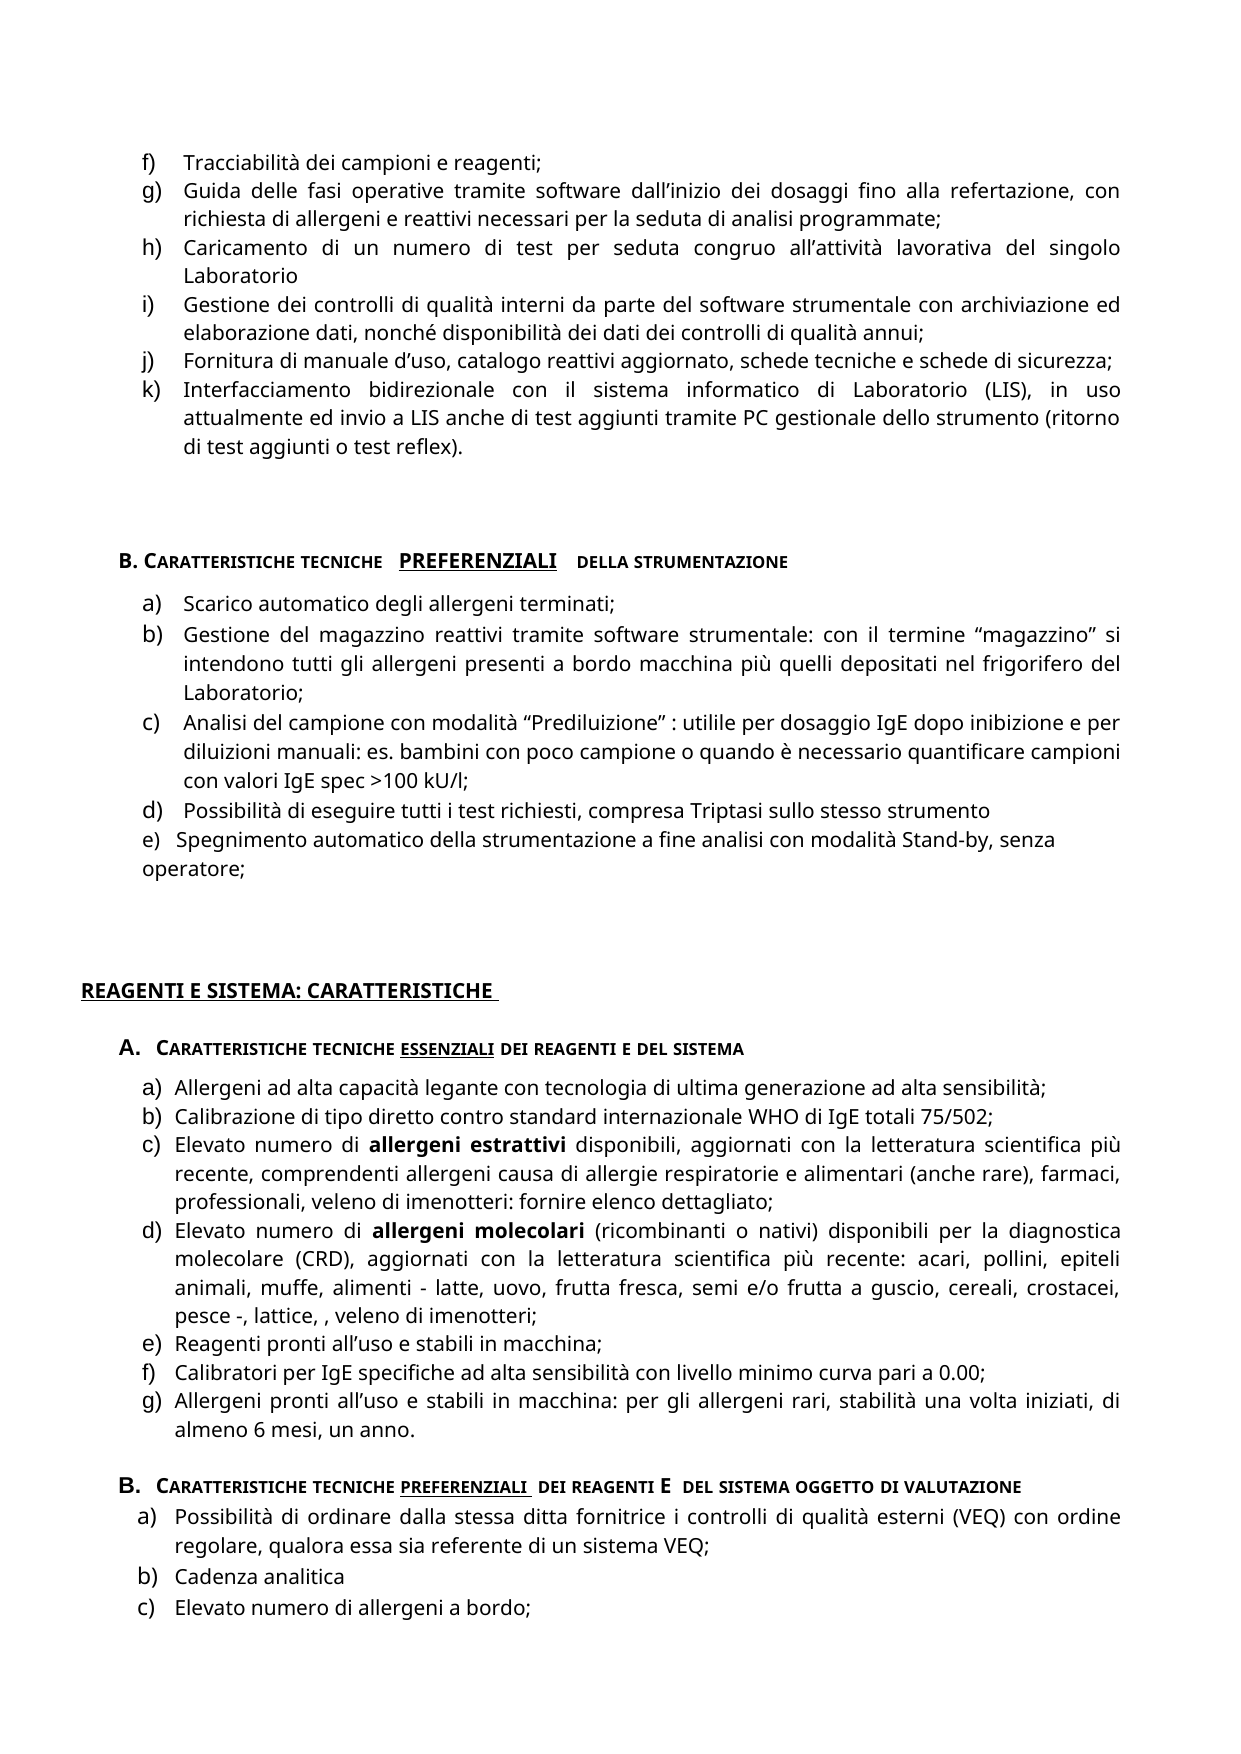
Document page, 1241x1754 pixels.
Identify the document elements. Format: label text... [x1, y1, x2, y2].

list Caratteristiche tecniche preferenziali dei reagenti E del sistema oggetto di valutazione [118, 1472, 1122, 1500]
list Calibrazione di tipo diretto contro standard internazionale WHO di IgE totali 75/502; [142, 1102, 1122, 1130]
list Possibilità di eseguire tutti i test richiesti, compresa Triptasi sullo stesso strumento [142, 794, 1122, 825]
list Interfacciamento bidirezionale con il sistema informatico di Laboratorio (LIS), in uso attualmente ed invio a LIS anche di test aggiunti tramite PC gestionale dello strumento (ritorno di test aggiunti o test reflex). [142, 375, 1122, 460]
list Analisi del campione con modalità “Prediluizione” : utilile per dosaggio IgE dopo inibizione e per diluizioni manuali: es. bambini con poco campione o quando è necessario quantificare campioni con valori IgE spec >100 kU/l; [142, 706, 1122, 794]
list Allergeni pronti all’uso e stabili in macchina: per gli allergeni rari, stabilità una volta iniziati, di almeno 6 mesi, un anno. [142, 1386, 1122, 1443]
list Elevato numero di allergeni a bordo; [137, 1591, 1122, 1622]
list Guida delle fasi operative tramite software dall’inizio dei dosaggi fino alla refertazione, con richiesta di allergeni e reattivi necessari per la seduta di analisi programmate; [142, 176, 1122, 233]
list Possibilità di ordinare dalla stessa ditta fornitrice i controlli di qualità esterni (VEQ) con ordine regolare, qualora essa sia referente di un sistema VEQ; [137, 1500, 1122, 1560]
list Reagenti pronti all’uso e stabili in macchina; [142, 1329, 1122, 1358]
list Gestione dei controlli di qualità interni da parte del software strumentale con archiviazione ed elaborazione dati, nonché disponibilità dei dati dei controlli di qualità annui; [142, 290, 1122, 347]
list Caratteristiche tecniche essenziali dei reagenti e del sistema [118, 1033, 1122, 1061]
text e) Spegnimento automatico della strumentazione a fine analisi con modalità Stand-by, senza operatore; [142, 825, 1122, 882]
list Cadenza analitica [137, 1560, 1122, 1591]
text REAGENTI E SISTEMA: CARATTERISTICHE [81, 976, 1122, 1004]
list Fornitura di manuale d’uso, catalogo reattivi aggiornato, schede tecniche e schede di sicurezza; [142, 347, 1122, 375]
list Caricamento di un numero di test per seduta congruo all’attività lavorativa del singolo Laboratorio [142, 233, 1122, 290]
list Elevato numero di allergeni estrattivi disponibili, aggiornati con la letteratura scientifica più recente, comprendenti allergeni causa di allergie respiratorie e alimentari (anche rare), farmaci, professionali, veleno di imenotteri: fornire elenco dettagliato; [142, 1130, 1122, 1216]
text B. Caratteristiche tecniche PREFERENZIALI della strumentazione [118, 546, 1122, 574]
list Allergeni ad alta capacità legante con tecnologia di ultima generazione ad alta sensibilità; [142, 1073, 1122, 1102]
list Elevato numero di allergeni molecolari (ricombinanti o nativi) disponibili per la diagnostica molecolare (CRD), aggiornati con la letteratura scientifica più recente: acari, pollini, epiteli animali, muffe, alimenti - latte, uovo, frutta fresca, semi e/o frutta a guscio, cereali, crostacei, pesce -, lattice, , veleno di imenotteri; [142, 1216, 1122, 1329]
list Tracciabilità dei campioni e reagenti; [142, 148, 1122, 176]
list Calibratori per IgE specifiche ad alta sensibilità con livello minimo curva pari a 0.00; [142, 1358, 1122, 1386]
list Scarico automatico degli allergeni terminati; [142, 587, 1122, 618]
list Gestione del magazzino reattivi tramite software strumentale: con il termine “magazzino” si intendono tutti gli allergeni presenti a bordo macchina più quelli depositati nel frigorifero del Laboratorio; [142, 618, 1122, 706]
